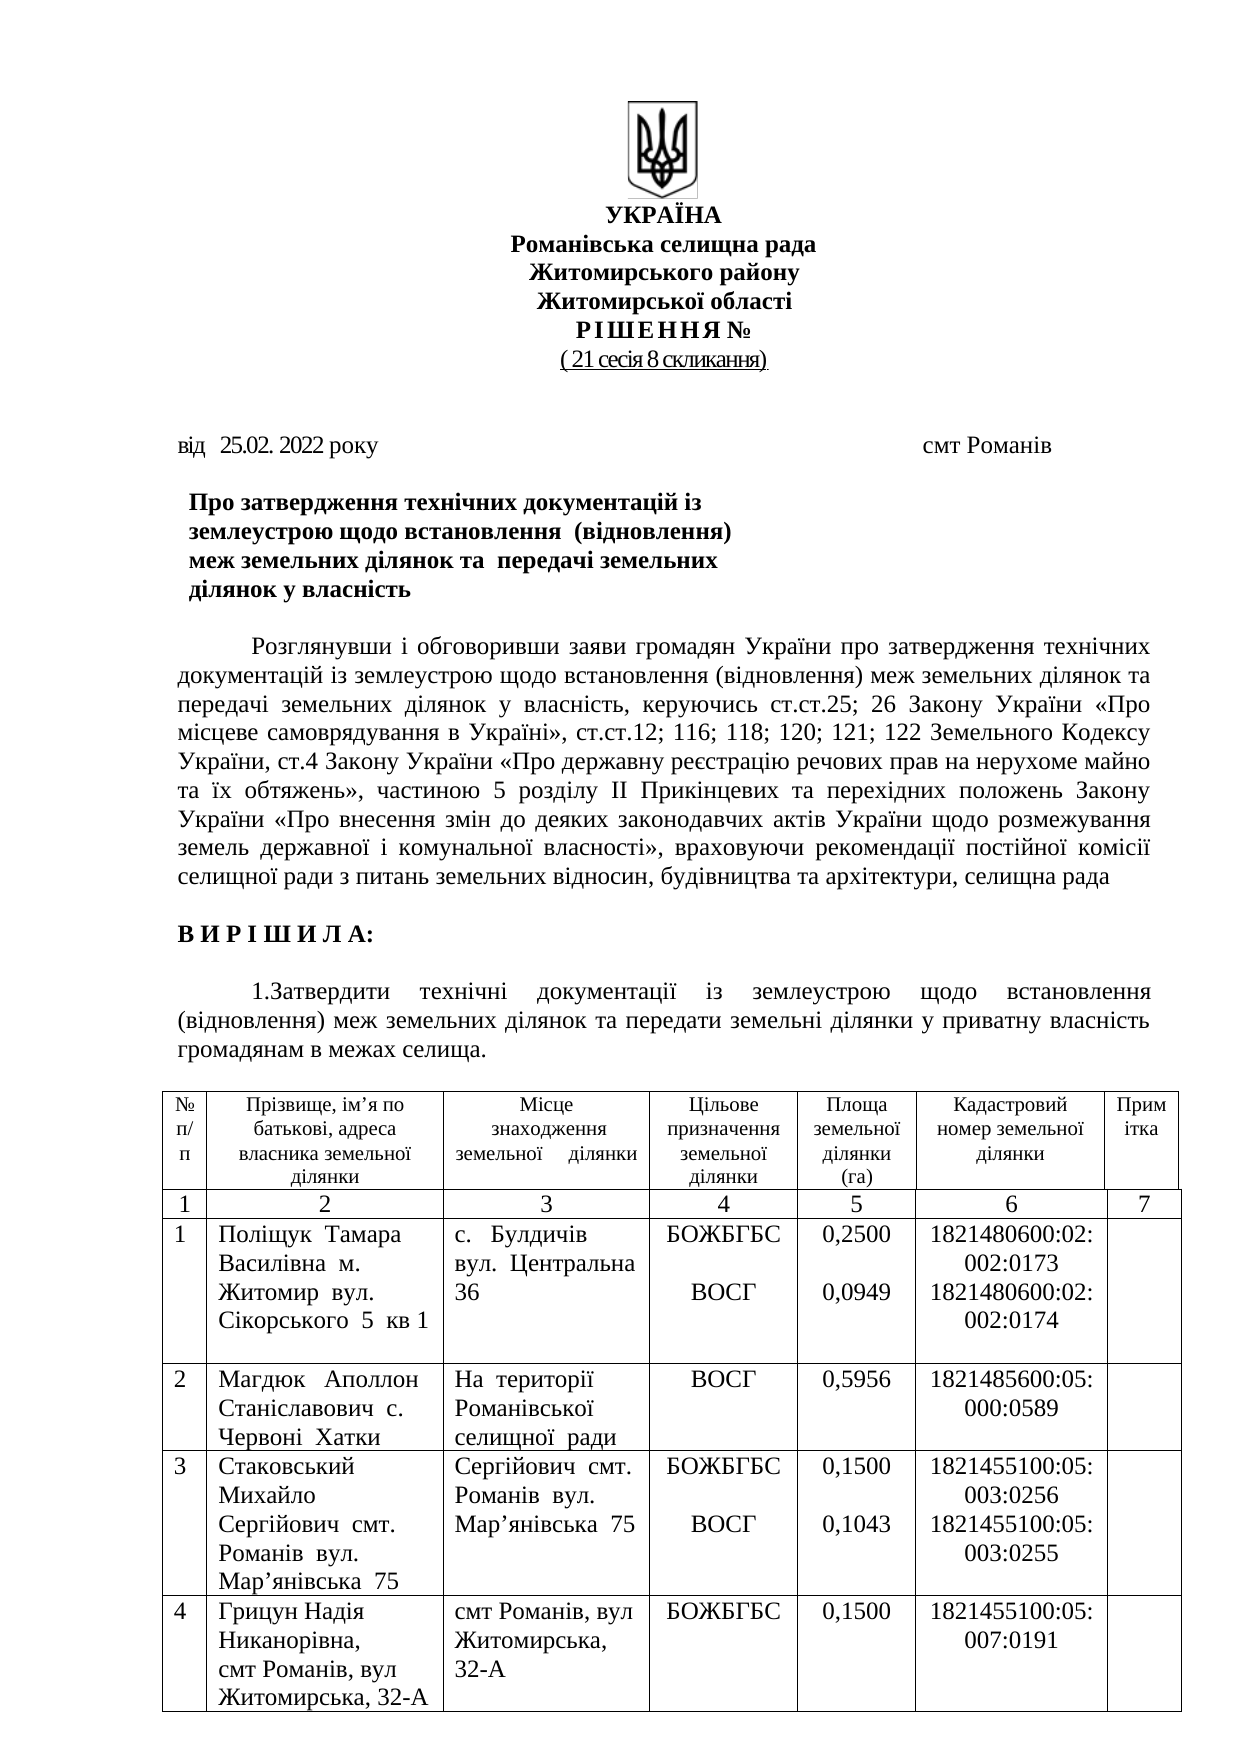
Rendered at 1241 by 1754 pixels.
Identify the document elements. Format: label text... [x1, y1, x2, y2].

table_cell 3 [444, 1190, 649, 1218]
table_cell 1821485600:05:000:0589 [916, 1364, 1107, 1450]
table_cell 5 [798, 1190, 915, 1218]
table_cell 0,1500 [798, 1596, 915, 1711]
table_cell [163, 1596, 206, 1711]
text ( 21 сесія 8 скликання) [177, 344, 1152, 372]
table_header Цільове призначення земельної ділянки [650, 1092, 797, 1188]
text Р І Ш Е Н Н Я № [177, 315, 1152, 344]
table_cell [1108, 1596, 1181, 1711]
table_cell [1108, 1219, 1181, 1363]
picture [627, 101, 699, 200]
table_cell 0,2500 0,0949 [798, 1219, 915, 1363]
table_header Площа земельної ділянки (га) [798, 1092, 916, 1188]
table_header Примітка [1105, 1092, 1178, 1188]
table_header Кадастровий номер земельної ділянки [917, 1092, 1104, 1188]
table_cell БОЖБГБС [650, 1596, 797, 1711]
table_cell Сергійович смт. Романів вул. Мар’янівська 75 [444, 1451, 649, 1595]
table_header № п/п [163, 1092, 206, 1188]
table_header Про затвердження технічних документацій із землеустрою щодо встановлення (відновлення) меж земельних ділянок та передачі земельних ділянок у власність [177, 488, 758, 631]
table_cell 6 [916, 1190, 1107, 1218]
text від 25.02. 2022 року смт Романів [177, 430, 1152, 459]
table_cell БОЖБГБС ВОСГ [650, 1219, 797, 1363]
table_cell Грицун Надія Никанорівна, смт Романів, вул Житомирська, 32-А [207, 1596, 443, 1711]
table_cell 1821480600:02:002:0173 1821480600:02:002:0174 [916, 1219, 1107, 1363]
table_cell БОЖБГБС ВОСГ [650, 1451, 797, 1595]
table_cell Поліщук Тамара Василівна м. Житомир вул. Сікорського 5 кв 1 [207, 1219, 443, 1363]
table_cell 1821455100:05:007:0191 [916, 1596, 1107, 1711]
text Житомирського району [177, 257, 1152, 286]
table_header Прізвище, ім’я по батькові, адреса власника земельної ділянки [207, 1092, 443, 1188]
table_cell с. Булдичів вул. Центральна 36 [444, 1219, 649, 1363]
table_cell [1108, 1451, 1181, 1595]
text В И Р І Ш И Л А: [177, 919, 1152, 947]
table_cell 7 [1108, 1190, 1181, 1218]
table_cell [163, 1451, 206, 1595]
table_cell смт Романів, вул Житомирська, 32-А [444, 1596, 649, 1711]
table_cell 0,1500 0,1043 [798, 1451, 915, 1595]
table_cell 4 [650, 1190, 797, 1218]
text УКРАЇНА [177, 200, 1149, 229]
table_cell [163, 1219, 206, 1363]
text Житомирської області [177, 286, 1152, 315]
text 1.Затвердити технічні документації із землеустрою щодо встановлення (відновлення) меж земельних ділянок та передати земельні ділянки у приватну власність громадянам в межах селища. [177, 976, 1152, 1062]
table_header Місце знаходження земельної ділянки [444, 1092, 649, 1188]
table_cell 2 [207, 1190, 443, 1218]
table_cell ВОСГ [650, 1364, 797, 1450]
table_cell 1 [163, 1190, 206, 1218]
table_cell Стаковський Михайло Сергійович смт. Романів вул. Мар’янівська 75 [207, 1451, 443, 1595]
table_cell [163, 1364, 206, 1450]
table_cell Магдюк Аполлон Станіславович с. Червоні Хатки [207, 1364, 443, 1450]
table_cell 0,5956 [798, 1364, 915, 1450]
text Розглянувши і обговоривши заяви громадян України про затвердження технічних документацій із землеустрою щодо встановлення (відновлення) меж земельних ділянок та передачі земельних ділянок у власність, керуючись ст.ст.25; 26 Закону України «Про місцеве самоврядування в Україні», ст.ст.12; 116; 118; 120; 121; 122 Земельного Кодексу України, ст.4 Закону України «Про державну реєстрацію речових прав на нерухоме майно та їх обтяжень», частиною 5 розділу ІІ Прикінцевих та перехідних положень Закону України «Про внесення змін до деяких законодавчих актів України щодо розмежування земель державної і комунальної власності», враховуючи рекомендації постійної комісії селищної ради з питань земельних відносин, будівництва та архітектури, селищна рада [177, 631, 1152, 890]
table_cell На території Романівської селищної ради [444, 1364, 649, 1450]
table_cell [1108, 1364, 1181, 1450]
text Романівська селищна рада [177, 229, 1149, 257]
table_cell 1821455100:05:003:0256 1821455100:05:003:0255 [916, 1451, 1107, 1595]
